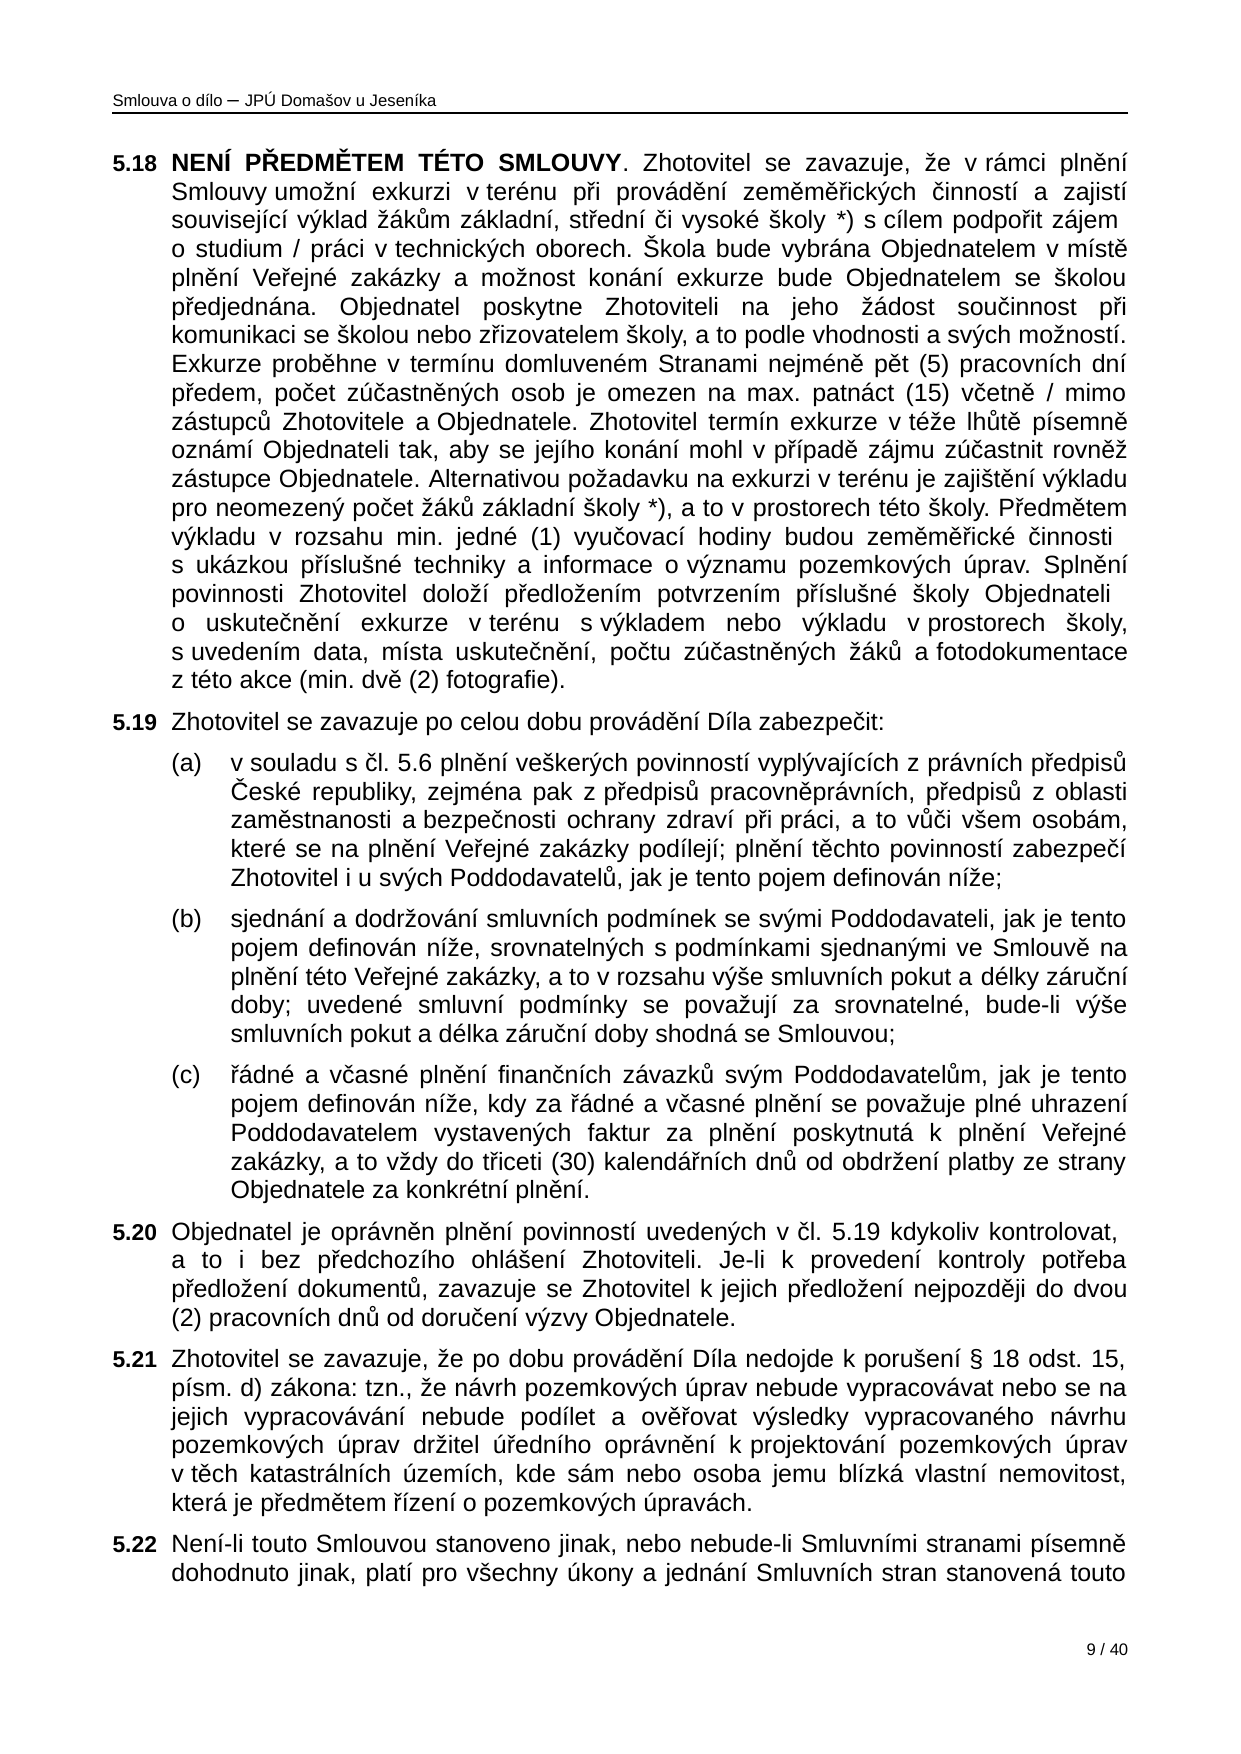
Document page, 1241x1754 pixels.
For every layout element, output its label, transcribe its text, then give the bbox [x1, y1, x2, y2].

text Zhotovitel se zavazuje po celou dobu provádění Díla zabezpečit: [112, 706, 1128, 735]
list sjednání a dodržování smluvních podmínek se svými Poddodavateli, jak je tento pojem definován níže, srovnatelných s podmínkami sjednanými ve Smlouvě na plnění této Veřejné zakázky, a to v rozsahu výše smluvních pokut a délky záruční doby; uvedené smluvní podmínky se považují za srovnatelné, bude-li výše smluvních pokut a délka záruční doby shodná se Smlouvou; [171, 904, 1128, 1048]
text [112, 1529, 1128, 1586]
text Zhotovitel se zavazuje, že po dobu provádění Díla nedojde k porušení § 18 odst. 15, písm. d) zákona: tzn., že návrh pozemkových úprav nebude vypracovávat nebo se na jejich vypracovávání nebude podílet a ověřovat výsledky vypracovaného návrhu pozemkových úprav držitel úředního oprávnění k projektování pozemkových úprav v těch katastrálních územích, kde sám nebo osoba jemu blízká vlastní nemovitost, která je předmětem řízení o pozemkových úpravách. [112, 1344, 1128, 1516]
list v souladu s čl. 5.6 plnění veškerých povinností vyplývajících z právních předpisů České republiky, zejména pak z předpisů pracovněprávních, předpisů z oblasti zaměstnanosti a bezpečnosti ochrany zdraví při práci, a to vůči všem osobám, které se na plnění Veřejné zakázky podílejí; plnění těchto povinností zabezpečí Zhotovitel i u svých Poddodavatelů, jak je tento pojem definován níže; [171, 748, 1128, 891]
text Objednatel je oprávněn plnění povinností uvedených v čl. 5.19 kdykoliv kontrolovat, a to i bez předchozího ohlášení Zhotoviteli. Je-li k provedení kontroly potřeba předložení dokumentů, zavazuje se Zhotovitel k jejich předložení nejpozději do dvou (2) pracovních dnů od doručení výzvy Objednatele. [112, 1216, 1128, 1331]
text NENÍ PŘEDMĚTEM TÉTO SMLOUVY. Zhotovitel se zavazuje, že v rámci plnění Smlouvy umožní exkurzi v terénu při provádění zeměměřických činností a zajistí související výklad žákům základní, střední či vysoké školy *) s cílem podpořit zájem o studium / práci v technických oborech. Škola bude vybrána Objednatelem v místě plnění Veřejné zakázky a možnost konání exkurze bude Objednatelem se školou předjednána. Objednatel poskytne Zhotoviteli na jeho žádost součinnost při komunikaci se školou nebo zřizovatelem školy, a to podle vhodnosti a svých možností. Exkurze proběhne v termínu domluveném Stranami nejméně pět (5) pracovních dní předem, počet zúčastněných osob je omezen na max. patnáct (15) včetně / mimo zástupců Zhotovitele a Objednatele. Zhotovitel termín exkurze v téže lhůtě písemně oznámí Objednateli tak, aby se jejího konání mohl v případě zájmu zúčastnit rovněž zástupce Objednatele. Alternativou požadavku na exkurzi v terénu je zajištění výkladu pro neomezený počet žáků základní školy *), a to v prostorech této školy. Předmětem výkladu v rozsahu min. jedné (1) vyučovací hodiny budou zeměměřické činnosti s ukázkou příslušné techniky a informace o významu pozemkových úprav. Splnění povinnosti Zhotovitel doloží předložením potvrzením příslušné školy Objednateli o uskutečnění exkurze v terénu s výkladem nebo výkladu v prostorech školy, s uvedením data, místa uskutečnění, počtu zúčastněných žáků a fotodokumentace z této akce (min. dvě (2) fotografie). [112, 148, 1128, 694]
list řádné a včasné plnění finančních závazků svým Poddodavatelům, jak je tento pojem definován níže, kdy za řádné a včasné plnění se považuje plné uhrazení Poddodavatelem vystavených faktur za plnění poskytnutá k plnění Veřejné zakázky, a to vždy do třiceti (30) kalendářních dnů od obdržení platby ze strany Objednatele za konkrétní plnění. [171, 1060, 1128, 1204]
